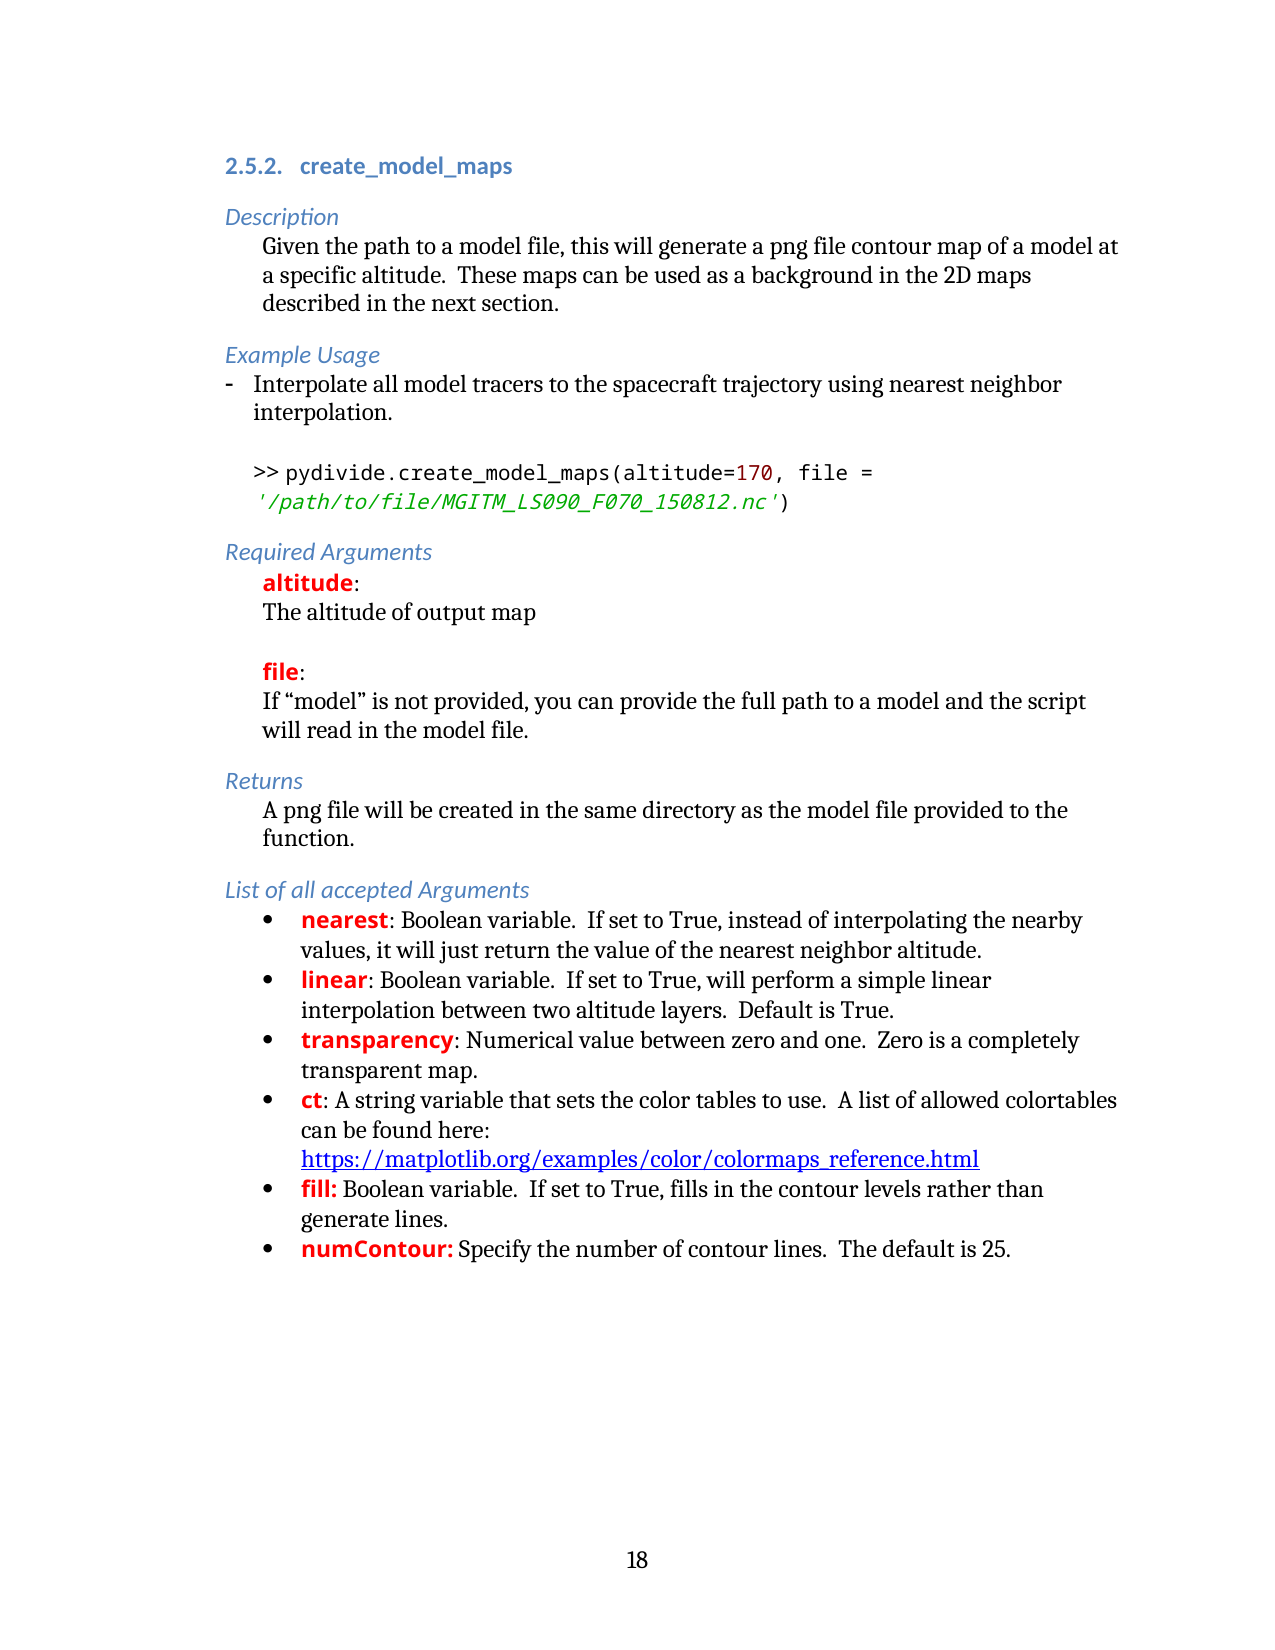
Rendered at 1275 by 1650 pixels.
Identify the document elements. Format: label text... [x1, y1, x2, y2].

list altitude: [262, 567, 1125, 598]
list A png file will be created in the same directory as the model file provided to the function. [262, 796, 1125, 853]
list fill: Boolean variable. If set to True, fills in the contour levels rather than generate lines. [263, 1173, 1125, 1233]
list nearest: Boolean variable. If set to True, instead of interpolating the nearby values, it will just return the value of the nearest neighbor altitude. [263, 904, 1125, 964]
subtitle Example Usage [225, 339, 1125, 369]
text >> pydivide.create_model_maps(altitude=170, file = '/path/to/file/MGITM_LS090_F070_150812.nc') [253, 456, 1125, 515]
list Given the path to a model file, this will generate a png file contour map of a model at a specific altitude. These maps can be used as a background in the 2D maps described in the next section. [262, 232, 1125, 318]
subtitle Returns [225, 765, 1125, 796]
list ct: A string variable that sets the color tables to use. A list of allowed colortables can be found here: https://matplotlib.org/examples/color/colormaps_reference.html [263, 1084, 1125, 1173]
subtitle create_model_maps [225, 150, 1125, 181]
subtitle Description [225, 201, 1125, 232]
list transparency: Numerical value between zero and one. Zero is a completely transparent map. [263, 1024, 1125, 1084]
list Interpolate all model tracers to the spacecraft trajectory using nearest neighbor interpolation. [225, 369, 1125, 427]
list numContour: Specify the number of contour lines. The default is 25. [263, 1233, 1125, 1264]
subtitle Required Arguments [225, 536, 1125, 567]
list file: [262, 656, 1125, 687]
list linear: Boolean variable. If set to True, will perform a simple linear interpolation between two altitude layers. Default is True. [263, 964, 1125, 1024]
list The altitude of output map [262, 598, 1125, 627]
subtitle List of all accepted Arguments [225, 874, 1125, 904]
list If “model” is not provided, you can provide the full path to a model and the script will read in the model file. [262, 687, 1125, 744]
